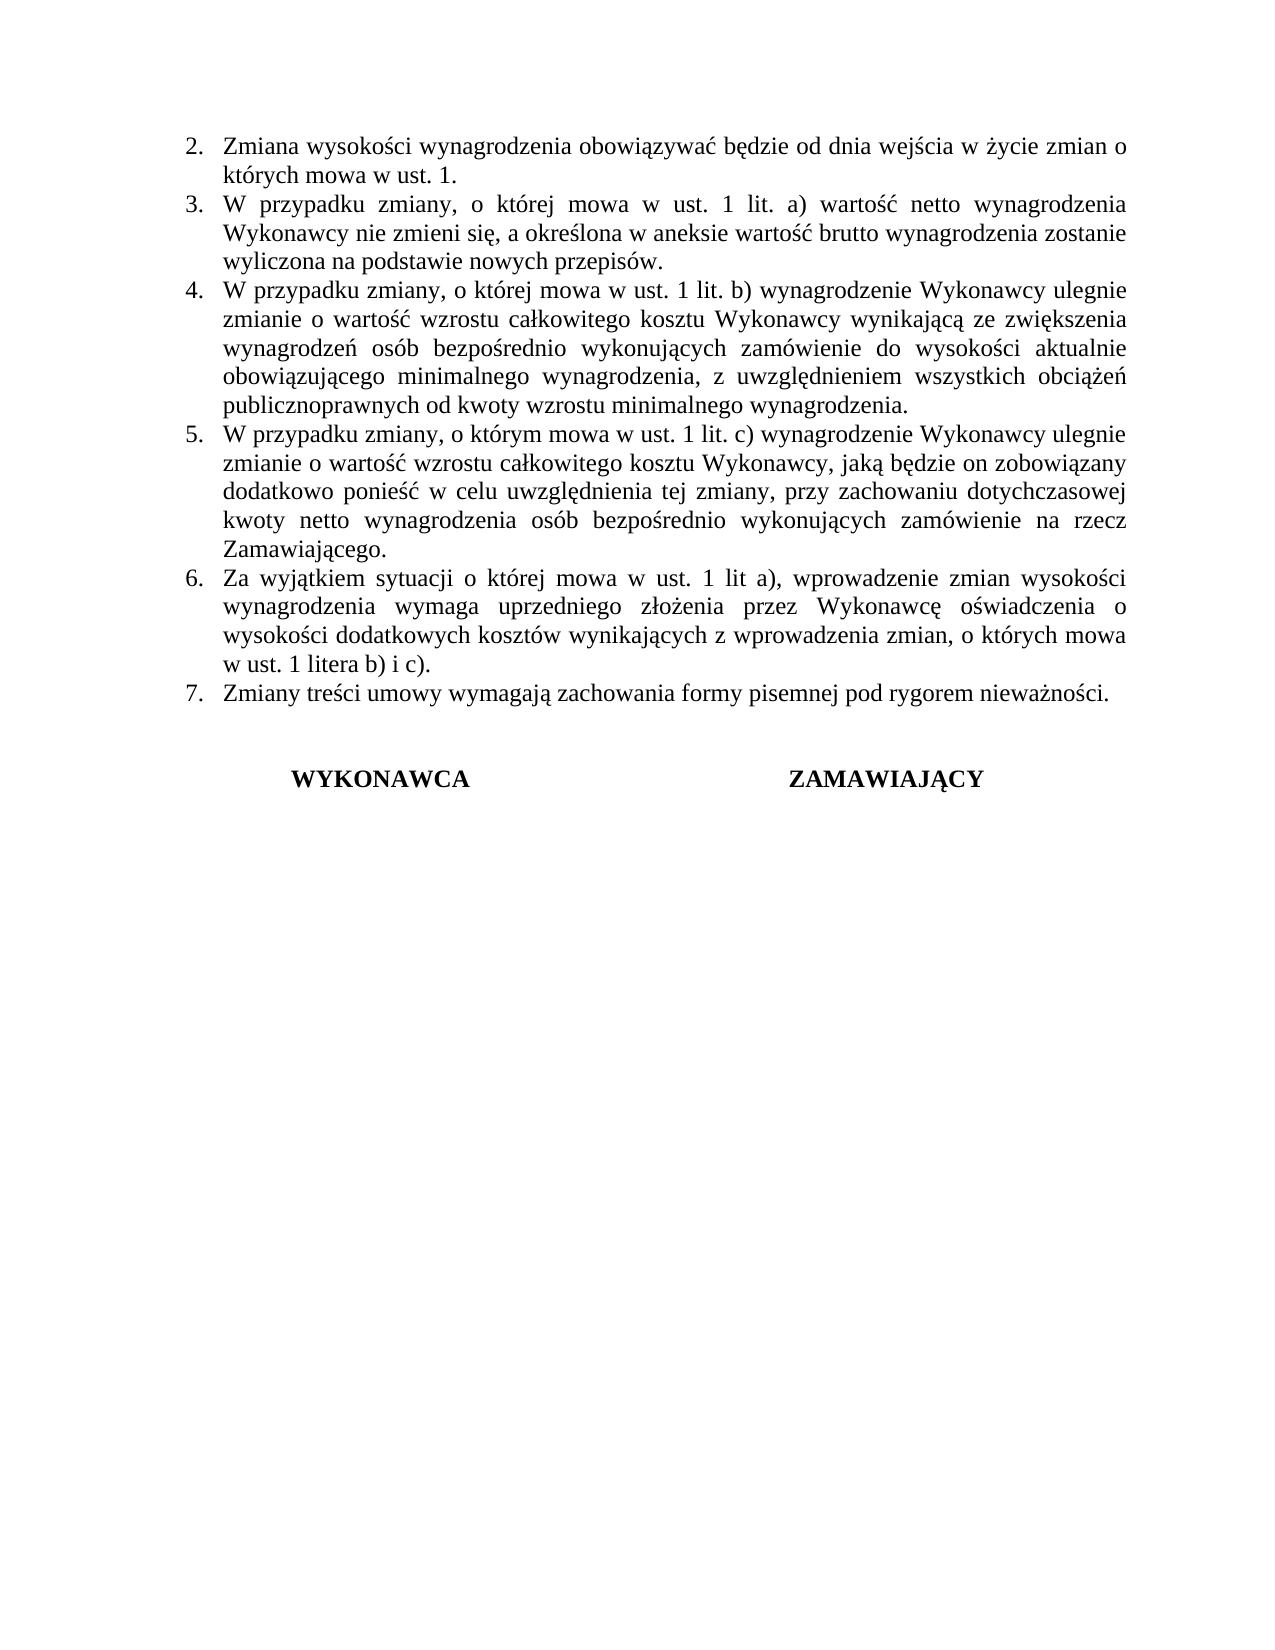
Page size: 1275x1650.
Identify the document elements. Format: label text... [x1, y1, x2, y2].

subtitle WYKONAWCA ZAMAWIAJĄCY [148, 764, 1127, 793]
list Zmiany treści umowy wymagają zachowania formy pisemnej pod rygorem nieważności. [185, 678, 1127, 706]
list W przypadku zmiany, o której mowa w ust. 1 lit. b) wynagrodzenie Wykonawcy ulegnie zmianie o wartość wzrostu całkowitego kosztu Wykonawcy wynikającą ze zwiększenia wynagrodzeń osób bezpośrednio wykonujących zamówienie do wysokości aktualnie obowiązującego minimalnego wynagrodzenia, z uwzględnieniem wszystkich obciążeń publicznoprawnych od kwoty wzrostu minimalnego wynagrodzenia. [185, 275, 1127, 419]
list Zmiana wysokości wynagrodzenia obowiązywać będzie od dnia wejścia w życie zmian o których mowa w ust. 1. [185, 131, 1127, 189]
list Za wyjątkiem sytuacji o której mowa w ust. 1 lit a), wprowadzenie zmian wysokości wynagrodzenia wymaga uprzedniego złożenia przez Wykonawcę oświadczenia o wysokości dodatkowych kosztów wynikających z wprowadzenia zmian, o których mowa w ust. 1 litera b) i c). [185, 563, 1127, 678]
list W przypadku zmiany, o którym mowa w ust. 1 lit. c) wynagrodzenie Wykonawcy ulegnie zmianie o wartość wzrostu całkowitego kosztu Wykonawcy, jaką będzie on zobowiązany dodatkowo ponieść w celu uwzględnienia tej zmiany, przy zachowaniu dotychczasowej kwoty netto wynagrodzenia osób bezpośrednio wykonujących zamówienie na rzecz Zamawiającego. [185, 419, 1127, 563]
list W przypadku zmiany, o której mowa w ust. 1 lit. a) wartość netto wynagrodzenia Wykonawcy nie zmieni się, a określona w aneksie wartość brutto wynagrodzenia zostanie wyliczona na podstawie nowych przepisów. [185, 189, 1127, 275]
